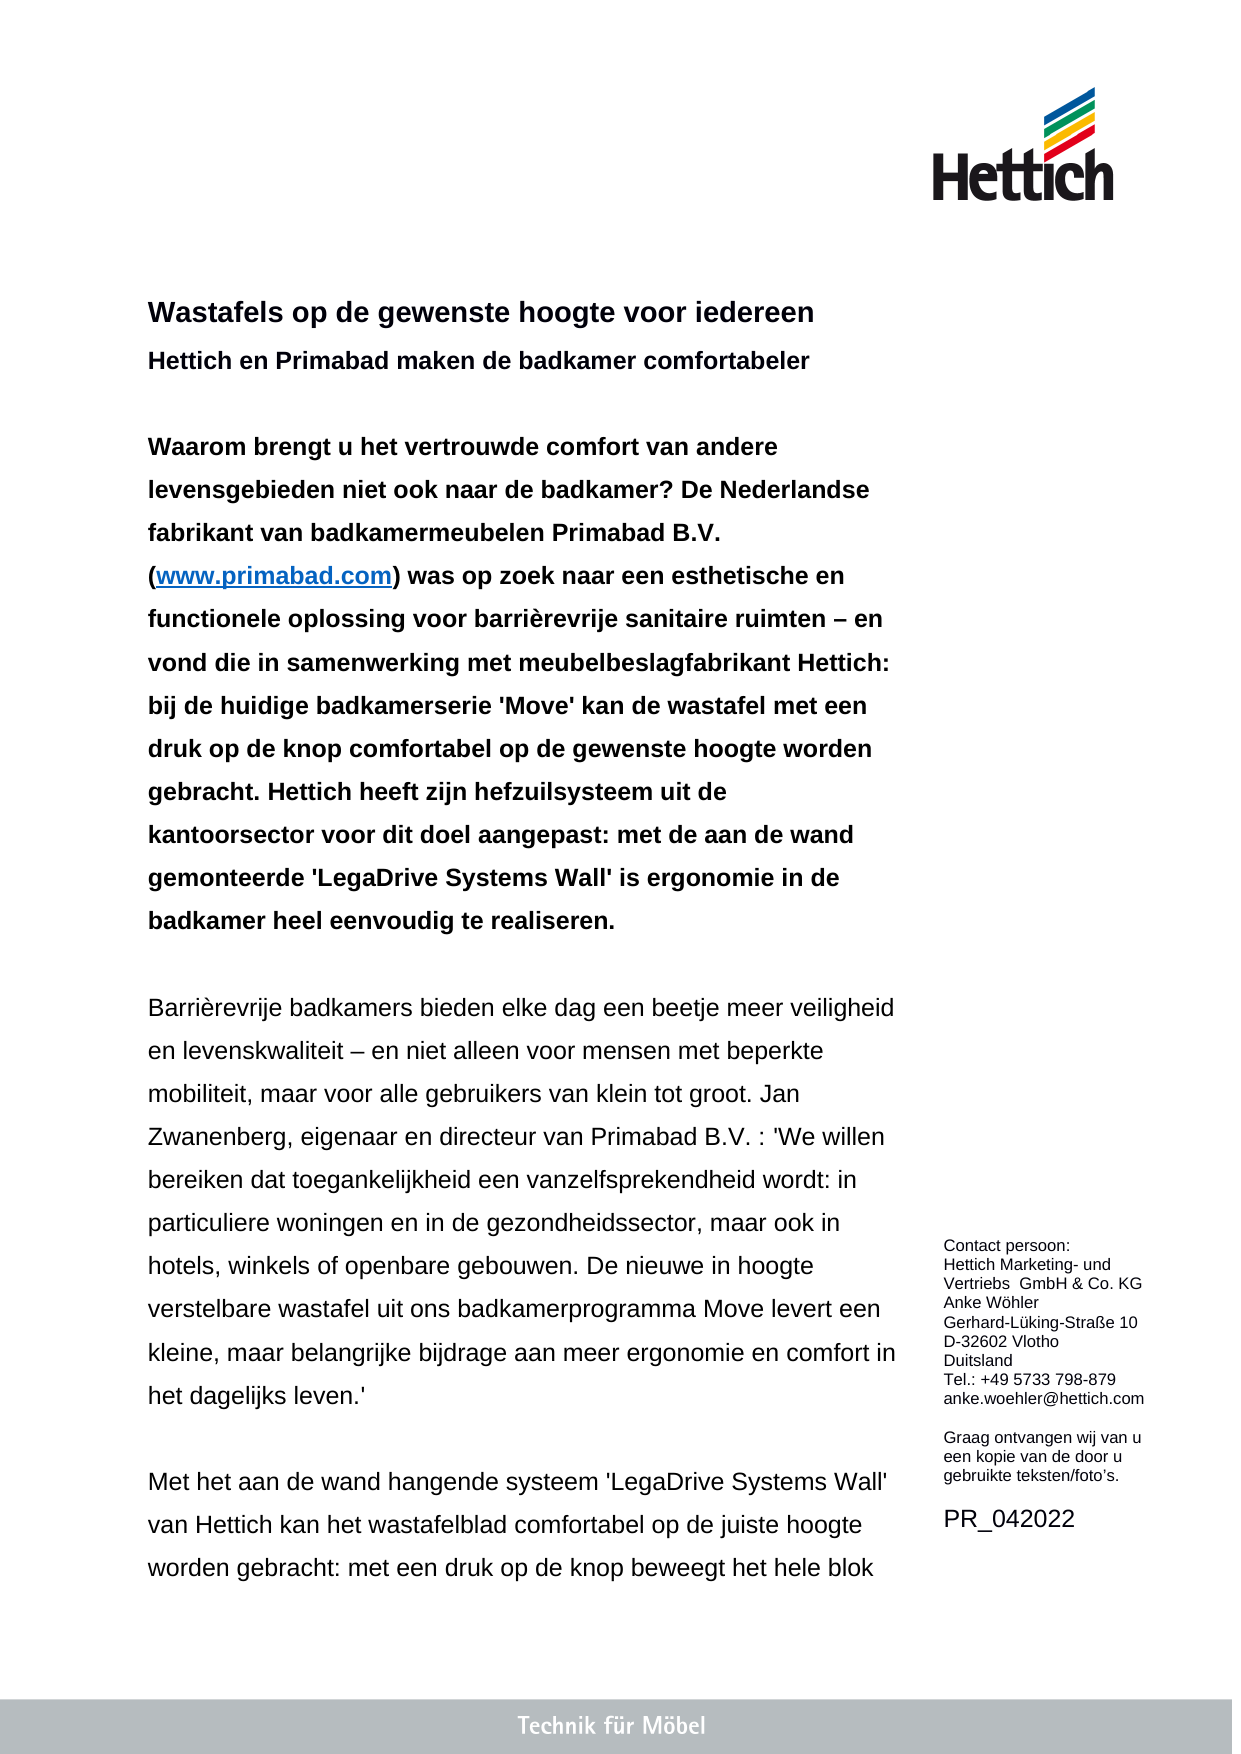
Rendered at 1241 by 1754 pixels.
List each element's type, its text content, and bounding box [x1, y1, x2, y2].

picture [0, 6, 1237, 263]
text Waarom brengt u het vertrouwde comfort van andere levensgebieden niet ook naar de badkamer? De Nederlandse fabrikant van badkamermeubelen Primabad B.V. (www.primabad.com) was op zoek naar een esthetische en functionele oplossing voor barrièrevrije sanitaire ruimten – en vond die in samenwerking met meubelbeslagfabrikant Hettich: bij de huidige badkamerserie 'Move' kan de wastafel met een druk op de knop comfortabel op de gewenste hoogte worden gebracht. Hettich heeft zijn hefzuilsysteem uit de kantoorsector voor dit doel aangepast: met de aan de wand gemonteerde 'LegaDrive Systems Wall' is ergonomie in de badkamer heel eenvoudig te realiseren. Barrièrevrije badkamers bieden elke dag een beetje meer veiligheid en levenskwaliteit – en niet alleen voor mensen met beperkte mobiliteit, maar voor alle gebruikers van klein tot groot. Jan Zwanenberg, eigenaar en directeur van Primabad B.V. : 'We willen bereiken dat toegankelijkheid een vanzelfsprekendheid wordt: in particuliere woningen en in de gezondheidssector, maar ook in hotels, winkels of openbare gebouwen. De nieuwe in hoogte verstelbare wastafel uit ons badkamerprogramma Move levert een kleine, maar belangrijke bijdrage aan meer ergonomie en comfort in het dagelijks leven.' [148, 432, 901, 1409]
picture [0, 1636, 1232, 1754]
text Wastafels op de gewenste hoogte voor iedereen [148, 295, 901, 329]
text Hettich en Primabad maken de badkamer comfortabeler [148, 346, 901, 374]
